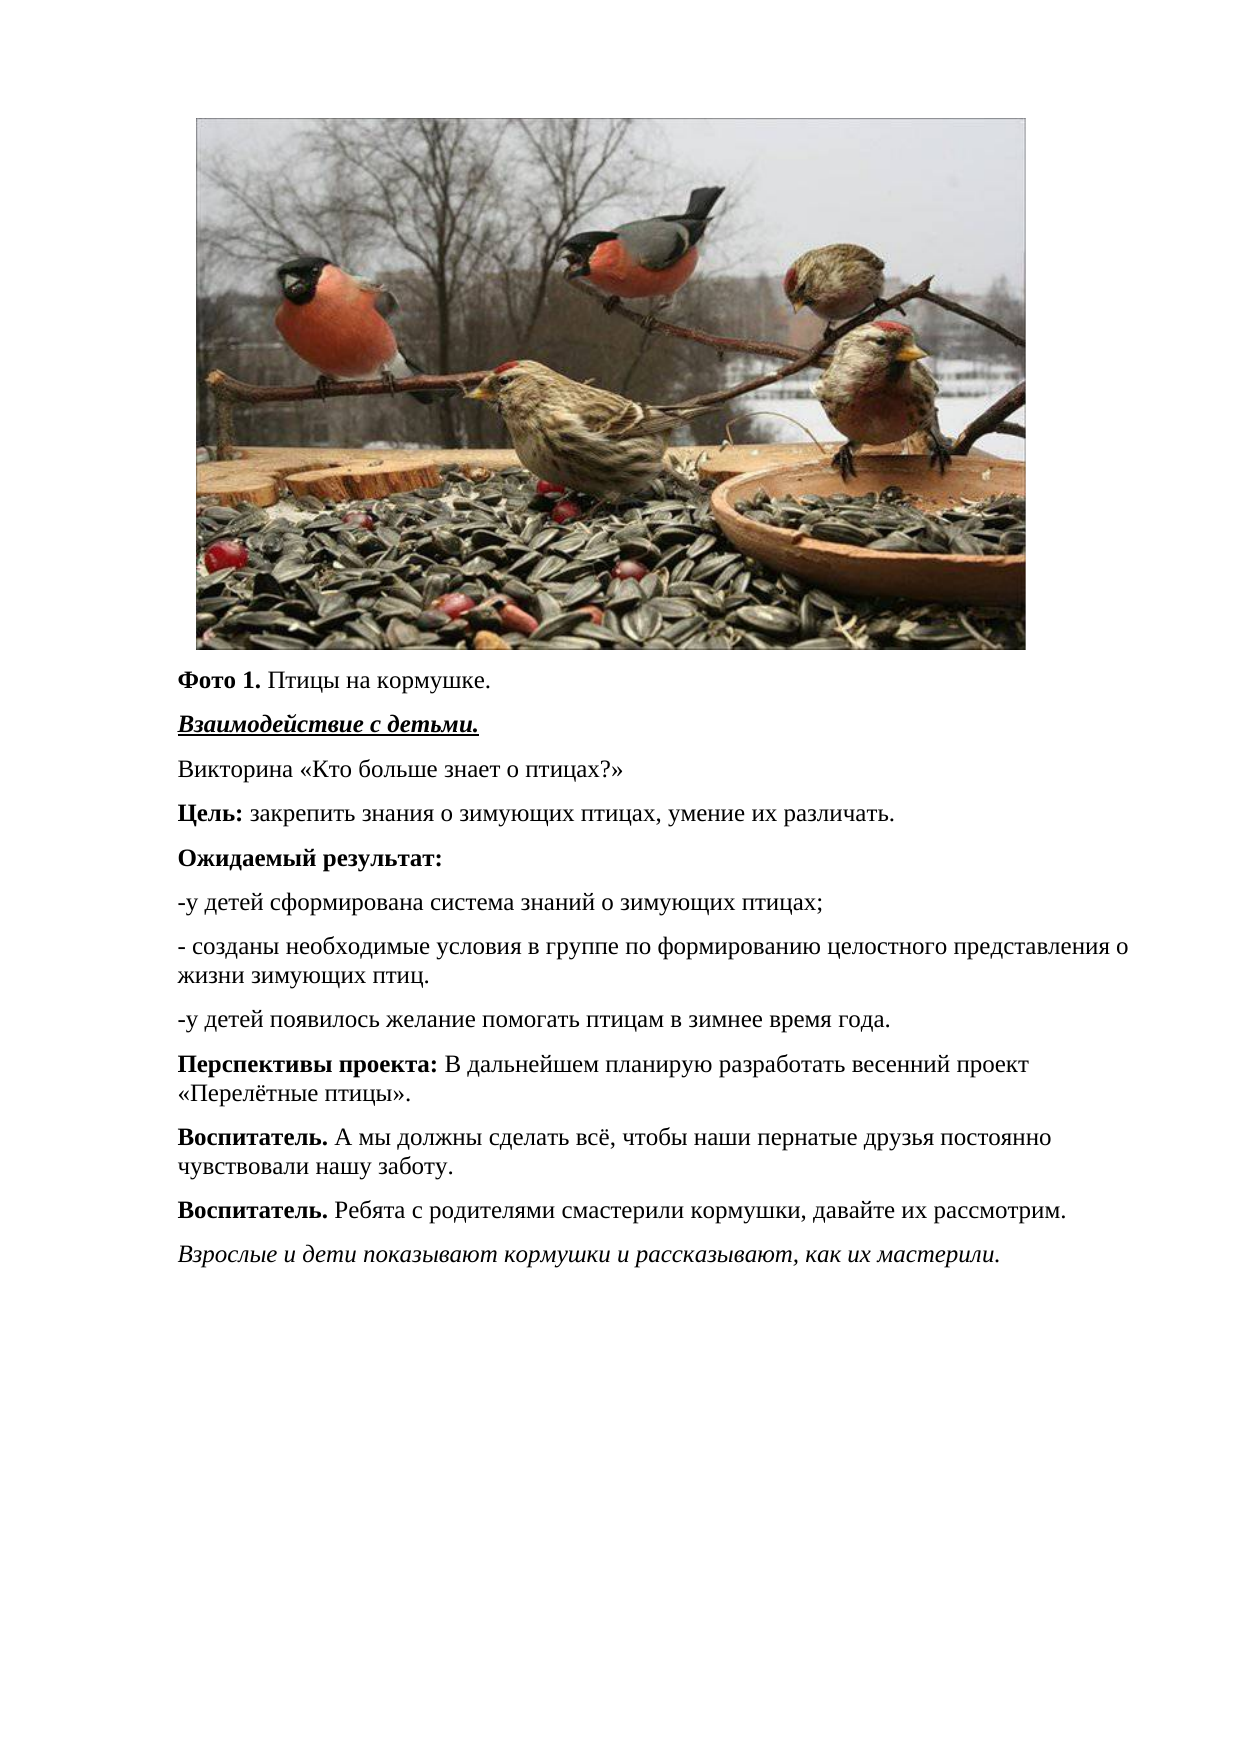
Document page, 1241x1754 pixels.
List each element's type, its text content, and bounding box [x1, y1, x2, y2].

text Воспитатель. А мы должны сделать всё, чтобы наши пернатые друзья постоянно чувствовали нашу заботу. [177, 1122, 1152, 1179]
text Взрослые и дети показывают кормушки и рассказывают, как их мастерили. [177, 1239, 1152, 1268]
text - созданы необходимые условия в группе по формированию целостного представления о жизни зимующих птиц. [177, 931, 1152, 989]
text Взаимодействие с детьми. [177, 709, 1152, 738]
text Воспитатель. Ребята с родителями смастерили кормушки, давайте их рассмотрим. [177, 1195, 1152, 1224]
text Викторина «Кто больше знает о птицах?» [177, 754, 1152, 783]
text -у детей появилось желание помогать птицам в зимнее время года. [177, 1004, 1152, 1033]
text Фото 1. Птицы на кормушке. [177, 665, 1152, 694]
text -у детей сформирована система знаний о зимующих птицах; [177, 887, 1152, 916]
text Цель: закрепить знания о зимующих птицах, умение их различать. [177, 798, 1152, 827]
text Ожидаемый результат: [177, 843, 1152, 871]
text Перспективы проекта: В дальнейшем планирую разработать весенний проект «Перелётные птицы». [177, 1049, 1152, 1106]
